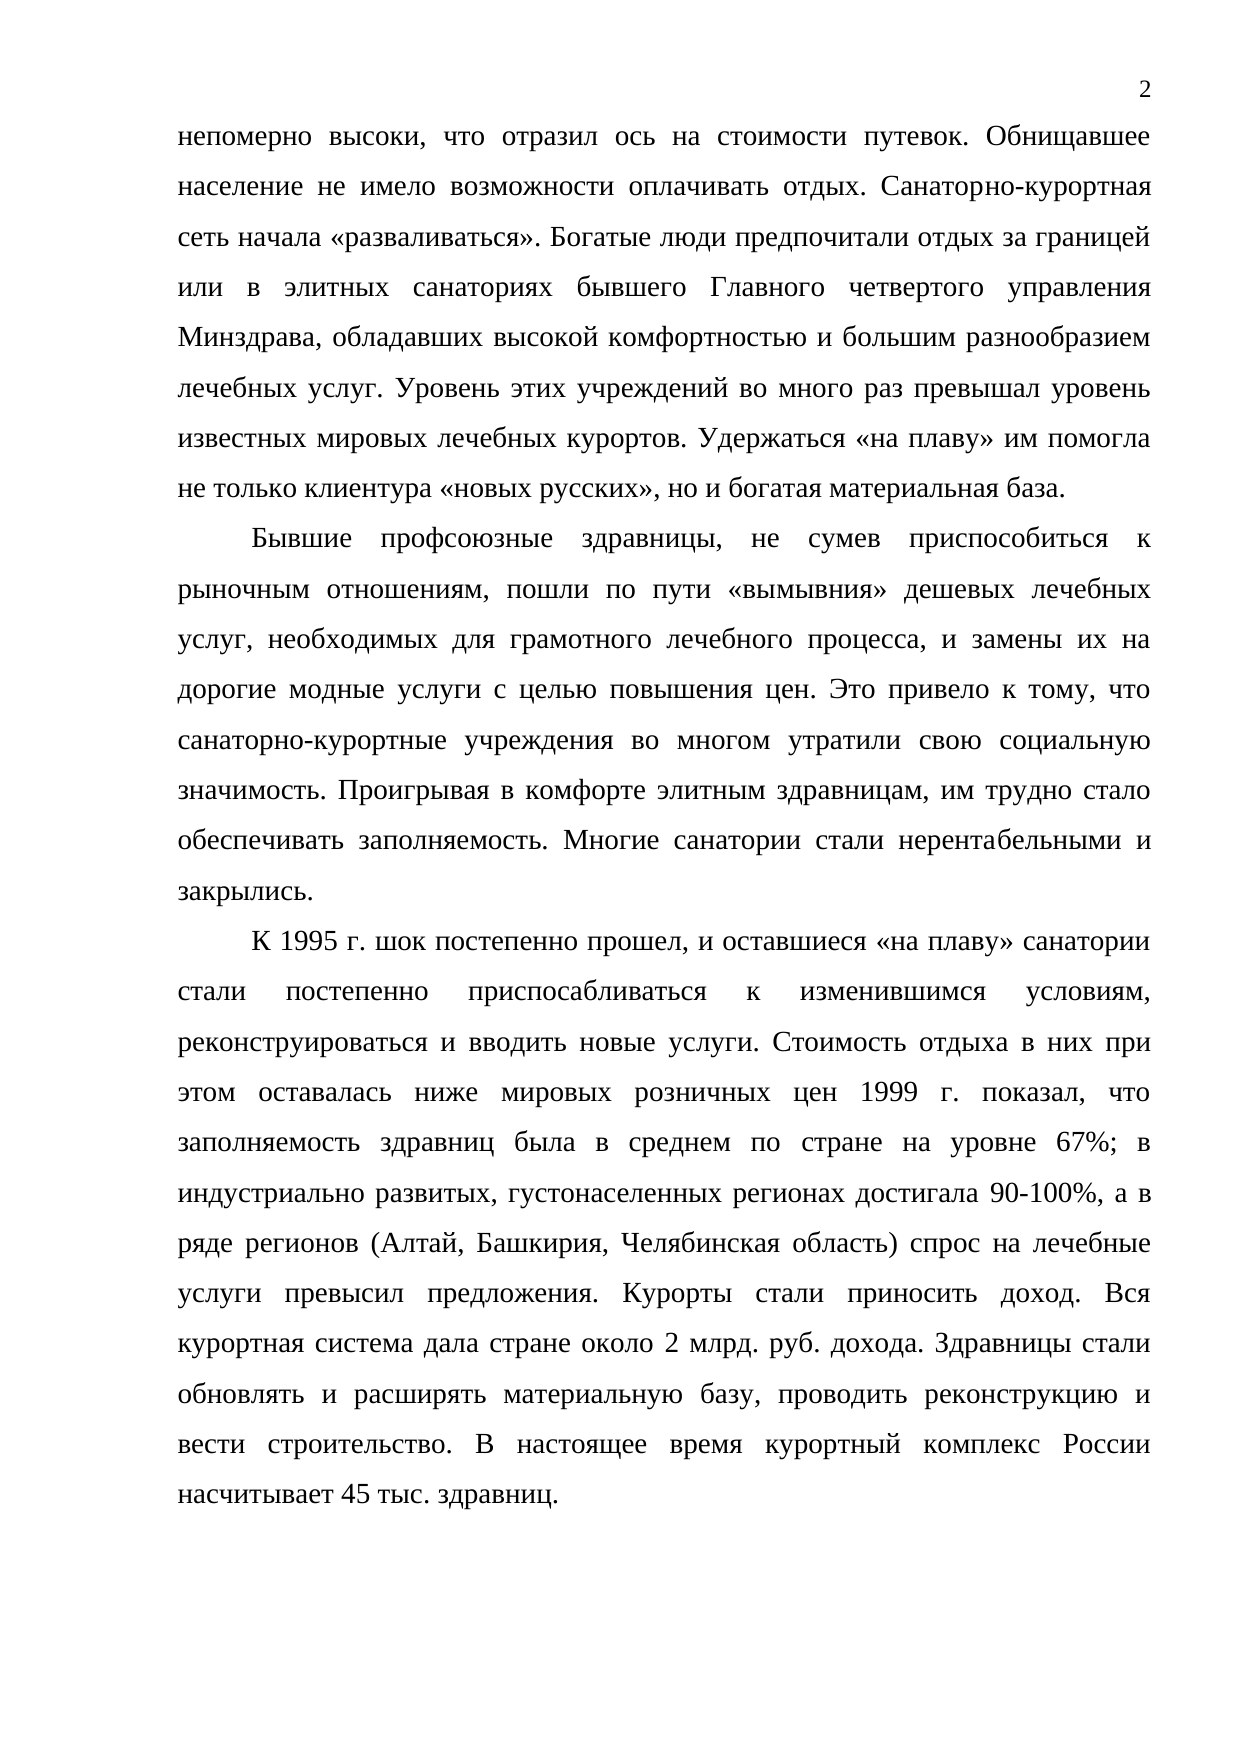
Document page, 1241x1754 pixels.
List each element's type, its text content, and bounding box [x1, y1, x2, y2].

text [177, 118, 1152, 504]
text Бывшие профсоюзные здравницы, не сумев приспособиться к рыночным отношениям, пошли по пути «вымывния» дешевых лечебных услуг, необходимых для грамотного лечебного процесса, и замены их на дорогие модные услуги с целью повышения цен. Это привело к тому, что санаторно-курортные учреждения во многом утратили свою социальную значимость. Проигрывая в комфорте элитным здравницам, им трудно стало обеспечивать заполняемость. Многие санатории стали нерентабельными и закрылись. [177, 521, 1152, 906]
text К . шок постепенно прошел, и оставшиеся «на плаву» санатории стали постепенно приспосабливаться к изменившимся условиям, реконструироваться и вводить новые услуги. Стоимость отдыха в них при этом оставалась ниже мировых розничных цен . показал, что заполняемость здравниц была в среднем по стране на уровне 67%; в индустриально развитых, густонаселенных регионах достигала 90-100%, а в ряде регионов (Алтай, Башкирия, Челябинская область) спрос на лечебные услуги превысил предложения. Курорты стали приносить доход. Вся курортная система дала стране около 2 млрд. руб. дохода. Здравницы стали обновлять и расширять материальную базу, проводить реконструкцию и вести строительство. В настоящее время курортный комплекс России насчитывает 45 тыс. здравниц. [177, 923, 1152, 1510]
